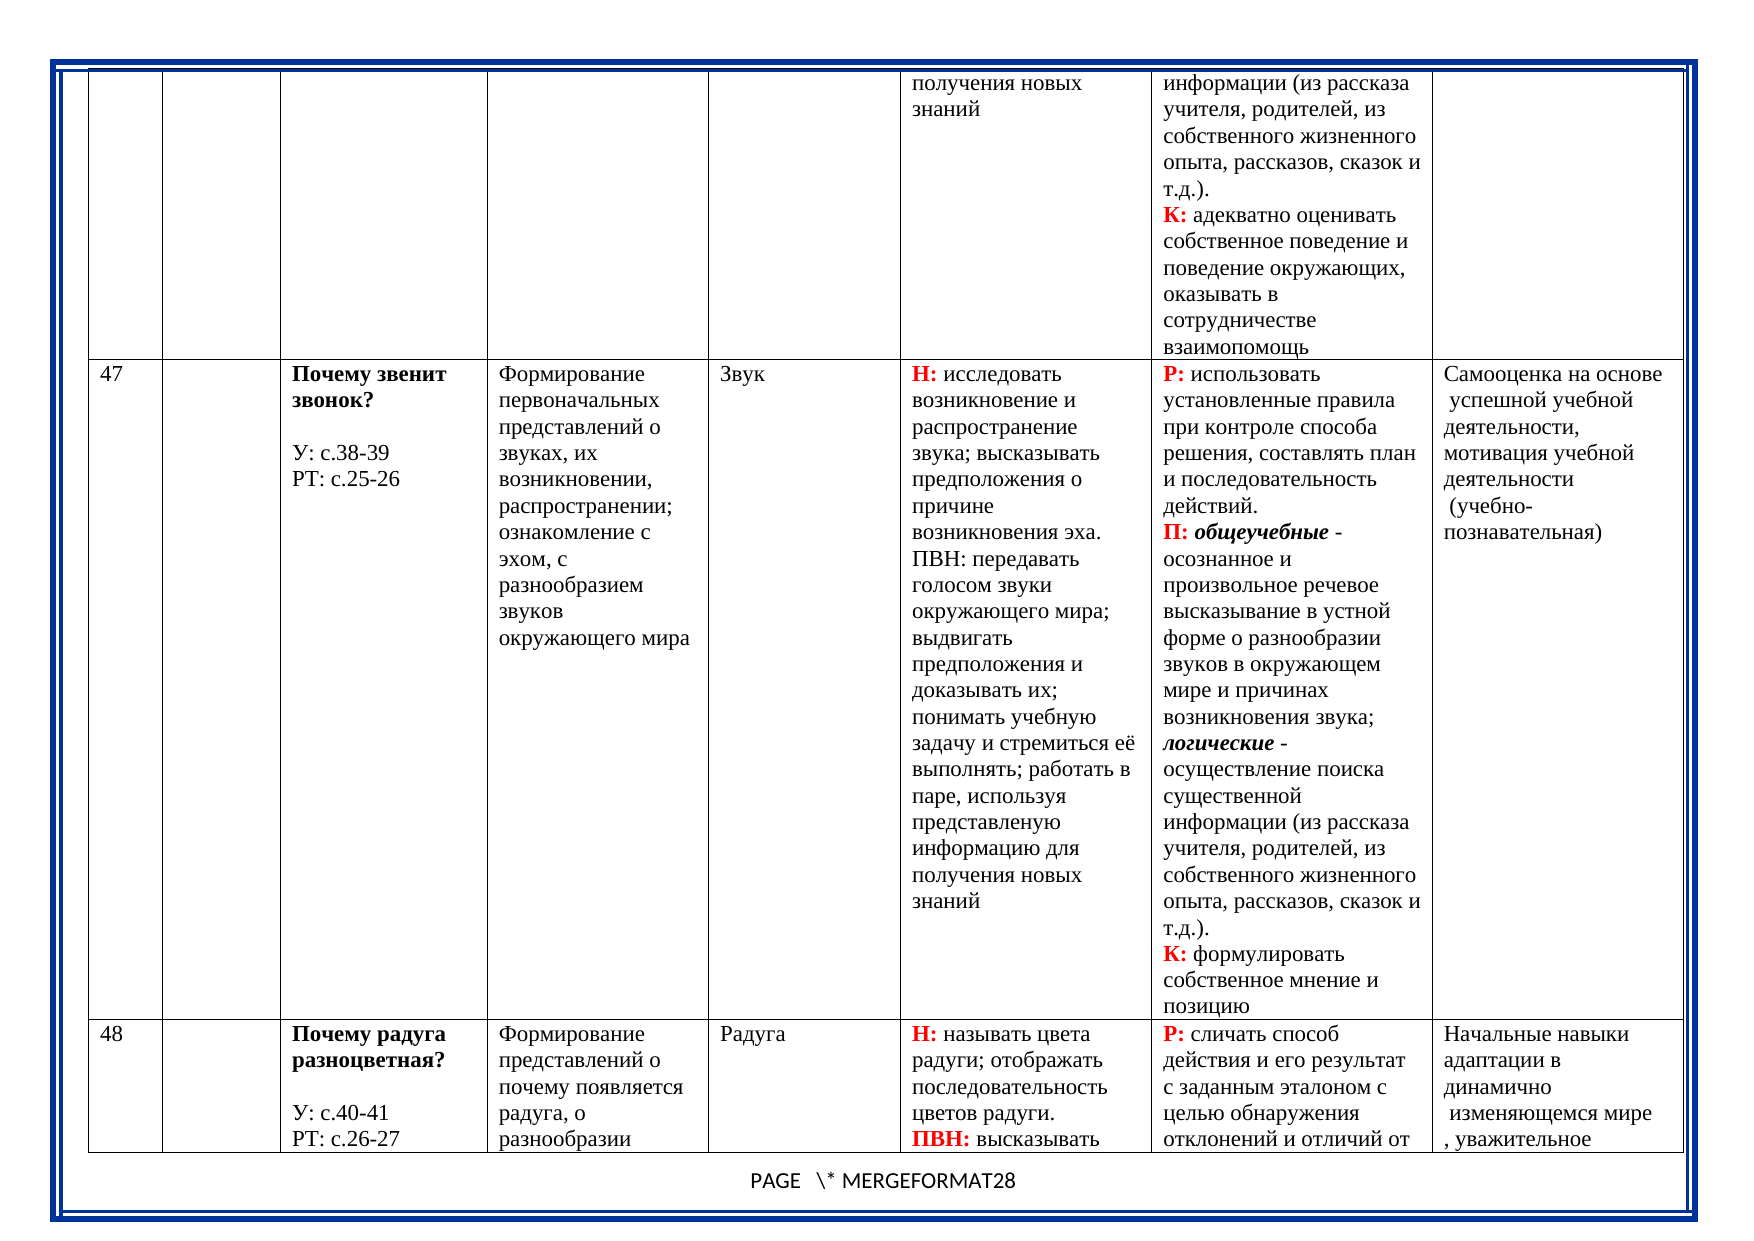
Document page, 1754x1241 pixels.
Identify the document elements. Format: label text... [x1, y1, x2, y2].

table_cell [1433, 1020, 1683, 1152]
table_cell Н: исследовать возникновение и распространение звука; высказывать предположения о причине возникновения эха. ПВН: передавать голосом звуки окружающего мира; выдвигать предположения и доказывать их; понимать учебную задачу и стремиться её выполнять; работать в паре, используя представленую информацию для получения новых знаний [901, 360, 1151, 1019]
table_cell Радуга [709, 1020, 900, 1152]
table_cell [281, 72, 487, 359]
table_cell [709, 72, 900, 359]
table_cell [488, 1020, 708, 1152]
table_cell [281, 1020, 487, 1152]
table_cell Самооценка на основе успешной учебной деятельности, мотивация учебной деятельности (учебно-познавательная) [1433, 360, 1683, 1019]
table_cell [1433, 72, 1683, 359]
table_cell 48 [89, 1020, 162, 1152]
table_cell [1152, 1020, 1432, 1152]
table_cell [163, 360, 280, 1019]
table_cell Р: использовать установленные правила при контроле способа решения, составлять план и последовательность действий. П: общеучебные - осознанное и произвольное речевое высказывание в устной форме о разнообразии звуков в окружающем мире и причинах возникновения звука; логические - осуществление поиска существенной информации (из рассказа учителя, родителей, из собственного жизненного опыта, рассказов, сказок и т.д.). К: формулировать собственное мнение и позицию [1152, 360, 1432, 1019]
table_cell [901, 1020, 1151, 1152]
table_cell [901, 72, 1151, 359]
table_cell Почему звенит звонок? У: с.38-39 РТ: с.25-26 [281, 360, 487, 1019]
table_cell [163, 1020, 280, 1152]
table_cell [488, 72, 708, 359]
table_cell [1152, 72, 1432, 359]
table_cell 47 [89, 360, 162, 1019]
table_cell 46 [89, 72, 162, 359]
table_cell Звук [709, 360, 900, 1019]
table_cell Формирование первоначальных представлений о звуках, их возникновении, распространении; ознакомление с эхом, с разнообразием звуков окружающего мира [488, 360, 708, 1019]
table_cell [163, 72, 280, 359]
